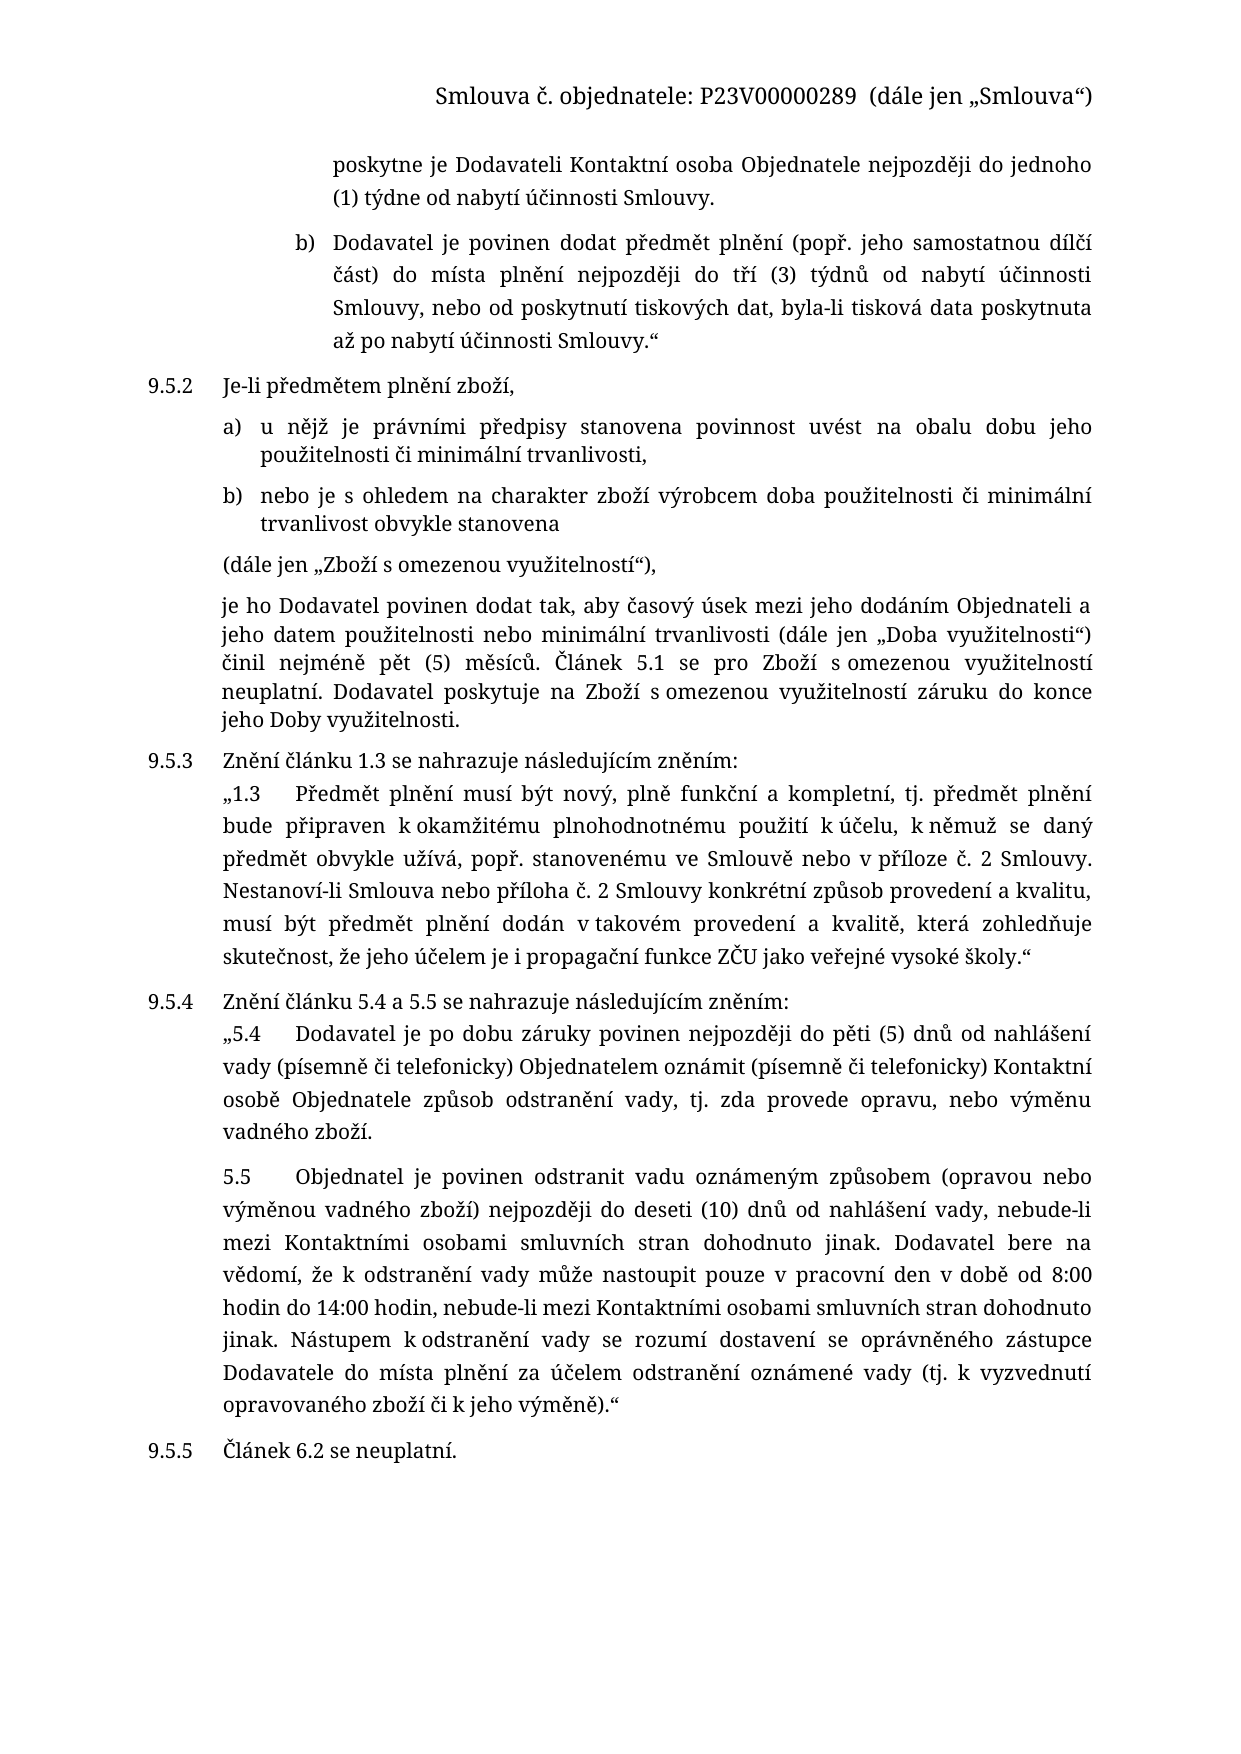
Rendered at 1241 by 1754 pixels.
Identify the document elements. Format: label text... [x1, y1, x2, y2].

list Znění článku 5.4 a 5.5 se nahrazuje následujícím zněním: [148, 987, 1093, 1015]
list Je-li předmětem plnění zboží, [148, 371, 1093, 399]
text je ho Dodavatel povinen dodat tak, aby časový úsek mezi jeho dodáním Objednateli a jeho datem použitelnosti nebo minimální trvanlivosti (dále jen „Doba využitelnosti“) činil nejméně pět (5) měsíců. Článek 5.1 se pro Zboží s omezenou využitelností neuplatní. Dodavatel poskytuje na Zboží s omezenou využitelností záruku do konce jeho Doby využitelnosti. [221, 591, 1093, 734]
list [295, 150, 1093, 211]
list nebo je s ohledem na charakter zboží výrobcem doba použitelnosti či minimální trvanlivost obvykle stanovena [223, 481, 1093, 538]
list „5.4 Dodavatel je po dobu záruky povinen nejpozději do pěti (5) dnů od nahlášení vady (písemně či telefonicky) Objednatelem oznámit (písemně či telefonicky) Kontaktní osobě Objednatele způsob odstranění vady, tj. zda provede opravu, nebo výměnu vadného zboží. [223, 1019, 1093, 1146]
list Článek 6.2 se neuplatní. [148, 1436, 1093, 1464]
text (dále jen „Zboží s omezenou využitelností“), [223, 551, 1093, 579]
list u nějž je právními předpisy stanovena povinnost uvést na obalu dobu jeho použitelnosti či minimální trvanlivosti, [223, 412, 1093, 469]
list Dodavatel je povinen dodat předmět plnění (popř. jeho samostatnou dílčí část) do místa plnění nejpozději do tří (3) týdnů od nabytí účinnosti Smlouvy, nebo od poskytnutí tiskových dat, byla-li tisková data poskytnuta až po nabytí účinnosti Smlouvy.“ [295, 228, 1093, 354]
list 5.5 Objednatel je povinen odstranit vadu oznámeným způsobem (opravou nebo výměnou vadného zboží) nejpozději do deseti (10) dnů od nahlášení vady, nebude-li mezi Kontaktními osobami smluvních stran dohodnuto jinak. Dodavatel bere na vědomí, že k odstranění vady může nastoupit pouze v pracovní den v době od 8:00 hodin do 14:00 hodin, nebude-li mezi Kontaktními osobami smluvních stran dohodnuto jinak. Nástupem k odstranění vady se rozumí dostavení se oprávněného zástupce Dodavatele do místa plnění za účelem odstranění oznámené vady (tj. k vyzvednutí opravovaného zboží či k jeho výměně).“ [223, 1162, 1093, 1419]
list Znění článku 1.3 se nahrazuje následujícím zněním: [148, 746, 1093, 774]
list „1.3 Předmět plnění musí být nový, plně funkční a kompletní, tj. předmět plnění bude připraven k okamžitému plnohodnotnému použití k účelu, k němuž se daný předmět obvykle užívá, popř. stanovenému ve Smlouvě nebo v příloze č. 2 Smlouvy. Nestanoví-li Smlouva nebo příloha č. 2 Smlouvy konkrétní způsob provedení a kvalitu, musí být předmět plnění dodán v takovém provedení a kvalitě, která zohledňuje skutečnost, že jeho účelem je i propagační funkce ZČU jako veřejné vysoké školy.“ [223, 779, 1093, 970]
